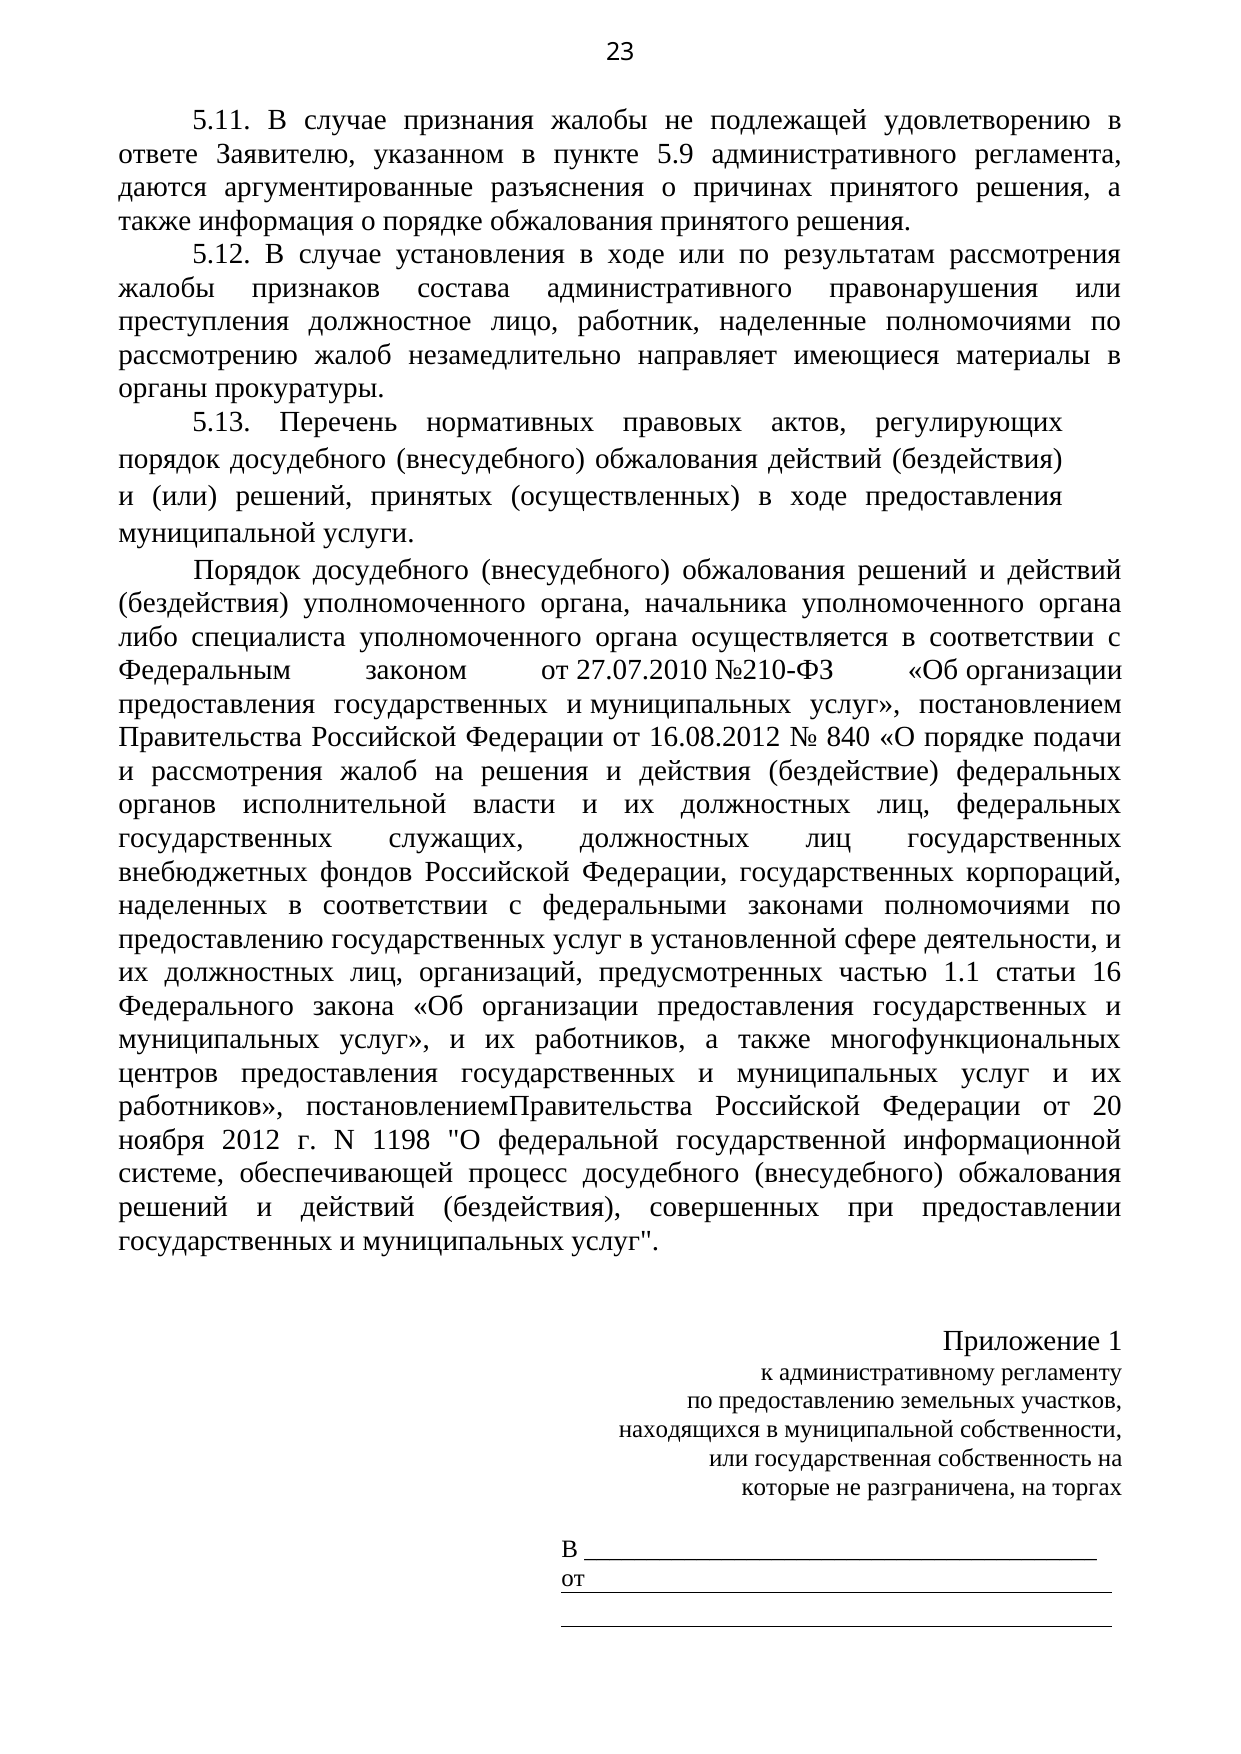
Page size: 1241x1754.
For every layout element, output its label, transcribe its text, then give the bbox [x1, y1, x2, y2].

text Приложение 1 [118, 1323, 1122, 1357]
text 5.13. Перечень нормативных правовых актов, регулирующих порядок досудебного (внесудебного) обжалования действий (бездействия) и (или) решений, принятых (осуществленных) в ходе предоставления муниципальной услуги. [118, 404, 1063, 548]
text В _________________________________________ [561, 1534, 1122, 1563]
text или государственная собственность на [0, 1443, 1122, 1472]
text к административному регламенту [118, 1357, 1122, 1386]
text 5.12. В случае установления в ходе или по результатам рассмотрения жалобы признаков состава административного правонарушения или преступления должностное лицо, работник, наделенные полномочиями по рассмотрению жалоб незамедлительно направляет имеющиеся материалы в органы прокуратуры. [118, 236, 1122, 404]
subtitle Порядок досудебного (внесудебного) обжалования решений и действий (бездействия) уполномоченного органа, начальника уполномоченного органа либо специалиста уполномоченного органа осуществляется в соответствии с Федеральным законом от 27.07.2010 №210-ФЗ «Об организации предоставления государственных и муниципальных услуг», постановлением Правительства Российской Федерации от 16.08.2012 № 840 «О порядке подачи и рассмотрения жалоб на решения и действия (бездействие) федеральных органов исполнительной власти и их должностных лиц, федеральных государственных служащих, должностных лиц государственных внебюджетных фондов Российской Федерации, государственных корпораций, наделенных в соответствии с федеральными законами полномочиями по предоставлению государственных услуг в установленной сфере деятельности, и их должностных лиц, организаций, предусмотренных частью 1.1 статьи 16 Федерального закона «Об организации предоставления государственных и муниципальных услуг», и их работников, а также многофункциональных центров предоставления государственных и муниципальных услуг и их работников», постановлениемПравительства Российской Федерации от 20 ноября 2012 г. N 1198 "О федеральной государственной информационной системе, обеспечивающей процесс досудебного (внесудебного) обжалования решений и действий (бездействия), совершенных при предоставлении государственных и муниципальных услуг". [118, 552, 1122, 1256]
text которые не разграничена, на торгах [0, 1472, 1122, 1501]
text находящихся в муниципальной собственности, [0, 1414, 1122, 1443]
text от [561, 1563, 1122, 1592]
text по предоставлению земельных участков, [0, 1386, 1122, 1414]
text 5.11. В случае признания жалобы не подлежащей удовлетворению в ответе Заявителю, указанном в пункте 5.9 административного регламента, даются аргументированные разъяснения о причинах принятого решения, а также информация о порядке обжалования принятого решения. [118, 102, 1122, 236]
